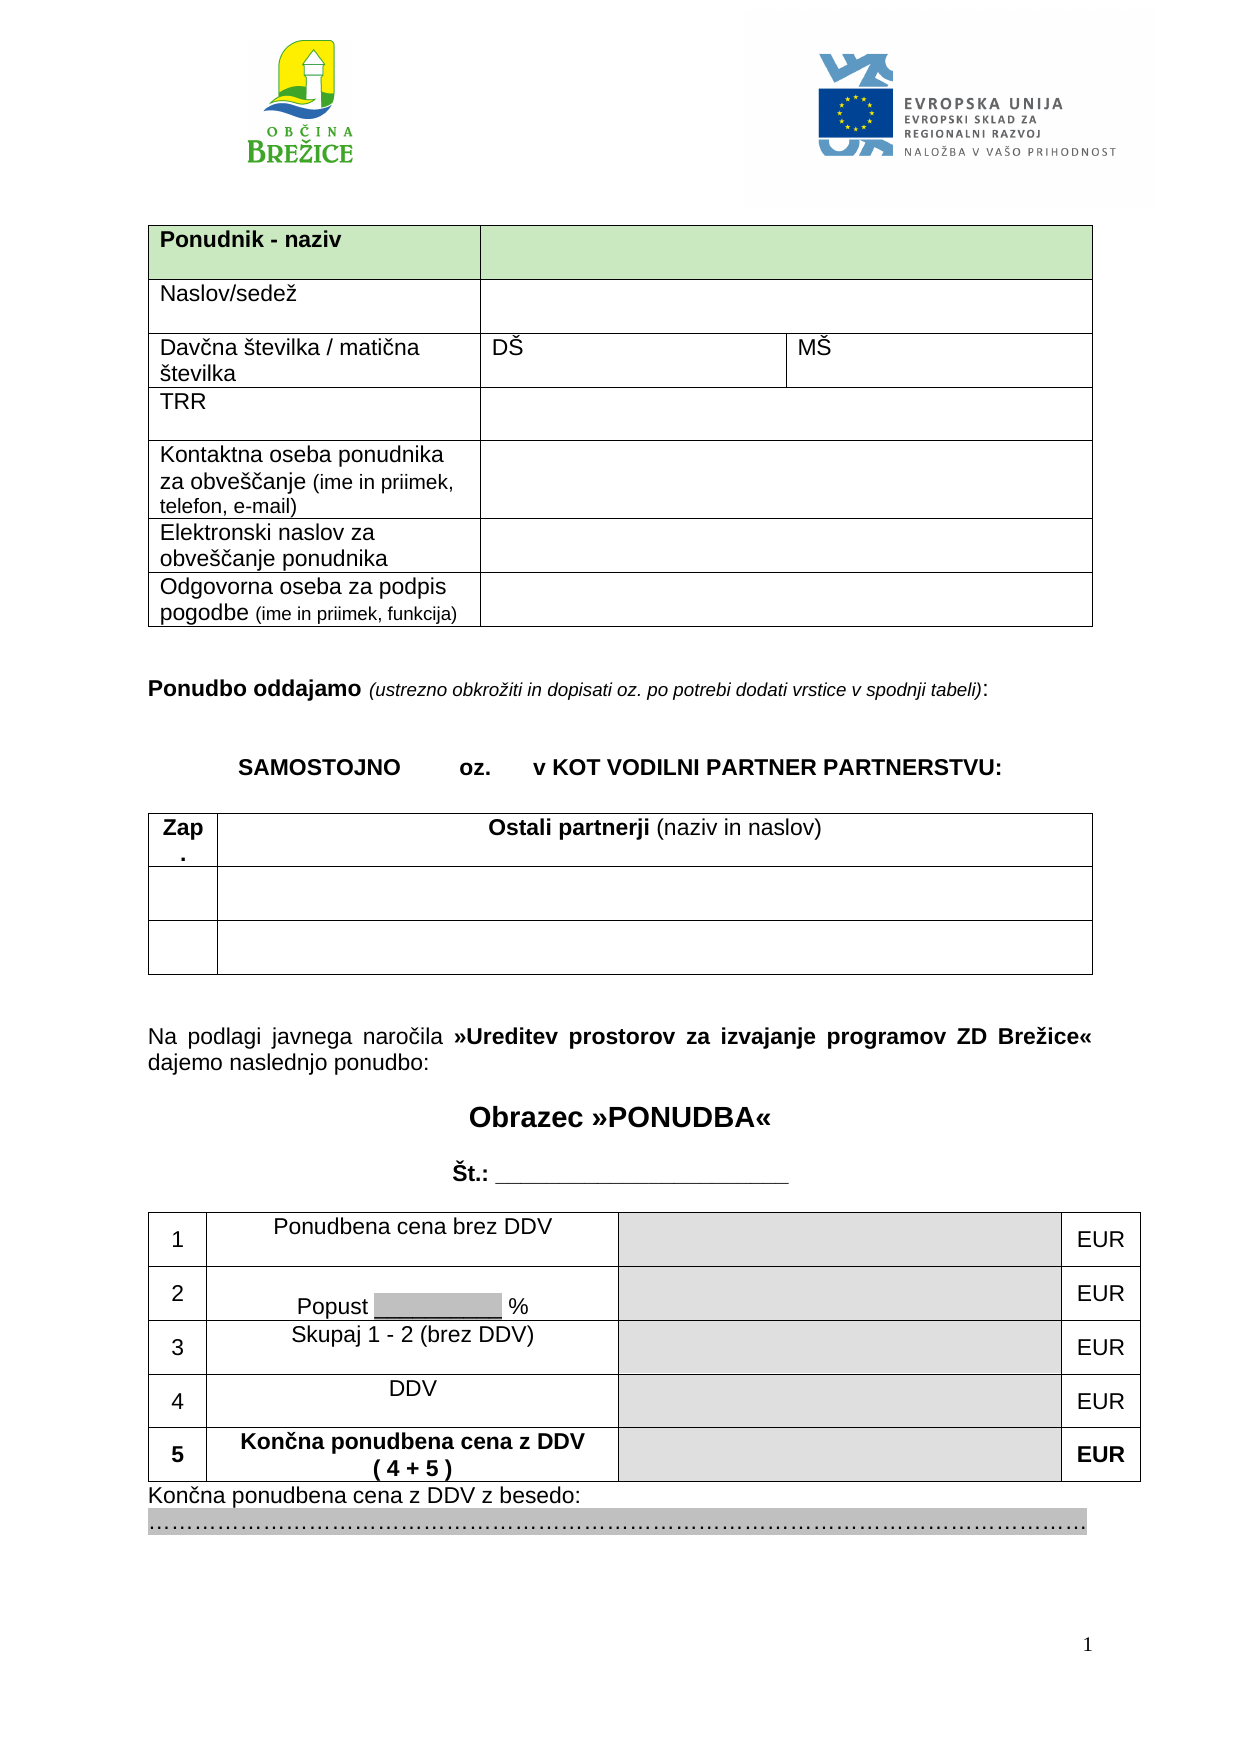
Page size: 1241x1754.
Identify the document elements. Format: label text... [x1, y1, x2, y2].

table_cell TRR [149, 388, 480, 440]
table_cell 2 [149, 1267, 206, 1320]
table_header Ostali partnerji (naziv in naslov) [218, 814, 1092, 866]
table_cell [149, 921, 217, 974]
table_cell EUR [1062, 1267, 1140, 1320]
table_cell 5 [149, 1428, 206, 1481]
table_cell Popust __________ % [207, 1267, 618, 1320]
table_header [619, 1213, 1061, 1266]
table_cell [218, 867, 1092, 920]
table_cell [218, 921, 1092, 974]
table_cell Naslov/sedež [149, 280, 480, 333]
table_cell MŠ [787, 334, 1092, 387]
table_cell Končna ponudbena cena z DDV ( 4 + 5 ) [207, 1428, 618, 1481]
table_cell [149, 867, 217, 920]
table_cell EUR [1062, 1321, 1140, 1373]
table_cell [481, 280, 1092, 333]
table_cell [619, 1428, 1061, 1481]
table_header EUR [1062, 1213, 1140, 1266]
picture [247, 40, 353, 163]
table_cell [619, 1267, 1061, 1320]
table_header 1 [149, 1213, 206, 1266]
table_cell EUR [1062, 1375, 1140, 1427]
table_cell [619, 1375, 1061, 1427]
table_cell Skupaj 1 - 2 (brez DDV) [207, 1321, 618, 1373]
table_header Ponudnik - naziv [149, 226, 480, 279]
table_cell Elektronski naslov za obveščanje ponudnika [149, 519, 480, 572]
table_cell Kontaktna oseba ponudnika za obveščanje (ime in priimek, telefon, e-mail) [149, 441, 480, 518]
table_cell EUR [1062, 1428, 1140, 1481]
table_cell [481, 519, 1092, 572]
text Št.: _______________________ [148, 1159, 1092, 1186]
table_cell Davčna številka / matična številka [149, 334, 480, 387]
table_cell 4 [149, 1375, 206, 1427]
table_header [481, 226, 1092, 279]
table_cell [481, 573, 1092, 626]
table_cell DDV [207, 1375, 618, 1427]
picture [742, 10, 1157, 209]
table_cell [481, 388, 1092, 440]
table_cell DŠ [481, 334, 786, 387]
table_cell Odgovorna oseba za podpis pogodbe (ime in priimek, funkcija) [149, 573, 480, 626]
table_header Ponudbena cena brez DDV [207, 1213, 618, 1266]
text SAMOSTOJNO oz. v KOT VODILNI PARTNER PARTNERSTVU: [148, 754, 1092, 780]
table_cell [619, 1321, 1061, 1373]
text Obrazec »PONUDBA« [148, 1099, 1092, 1133]
text Ponudbo oddajamo (ustrezno obkrožiti in dopisati oz. po potrebi dodati vrstice v spodnji tabeli): [148, 675, 1092, 701]
text Na podlagi javnega naročila »Ureditev prostorov za izvajanje programov ZD Brežice« dajemo naslednjo ponudbo: [148, 1023, 1092, 1076]
table_header Zap. [149, 814, 217, 866]
table_cell 3 [149, 1321, 206, 1373]
table_cell [481, 441, 1092, 518]
text Končna ponudbena cena z DDV z besedo: [148, 1482, 1092, 1508]
